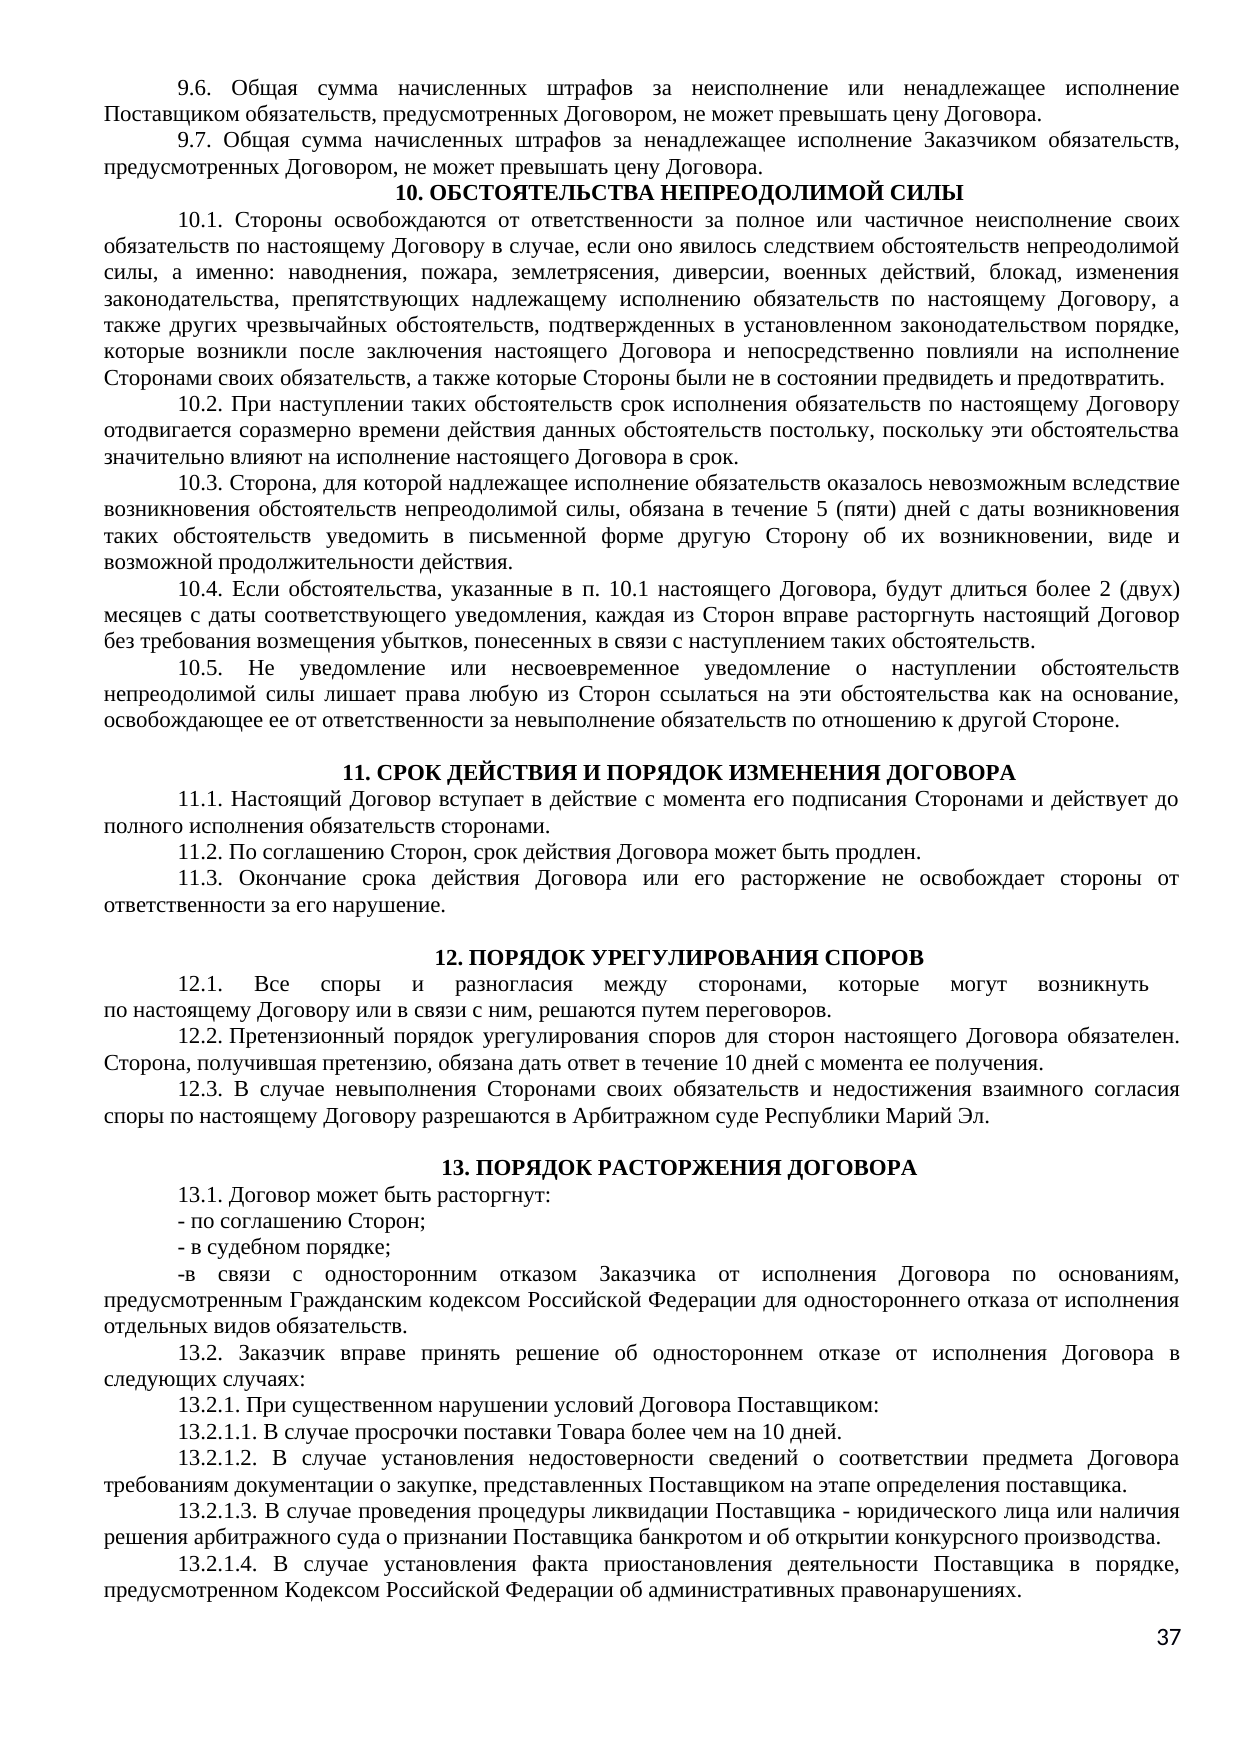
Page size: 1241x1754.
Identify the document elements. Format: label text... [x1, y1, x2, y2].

text 10.3. Сторона, для которой надлежащее исполнение обязательств оказалось невозможным вследствие возникновения обстоятельств непреодолимой силы, обязана в течение 5 (пяти) дней с даты возникновения таких обстоятельств уведомить в письменной форме другую Сторону об их возникновении, виде и возможной продолжительности действия. [103, 469, 1181, 574]
text 13.2.1. При существенном нарушении условий Договора Поставщиком: [103, 1392, 1181, 1418]
text 10.1. Стороны освобождаются от ответственности за полное или частичное неисполнение своих обязательств по настоящему Договору в случае, если оно явилось следствием обстоятельств непреодолимой силы, а именно: наводнения, пожара, землетрясения, диверсии, военных действий, блокад, изменения законодательства, препятствующих надлежащему исполнению обязательств по настоящему Договору, а также других чрезвычайных обстоятельств, подтвержденных в установленном законодательством порядке, которые возникли после заключения настоящего Договора и непосредственно повлияли на исполнение Сторонами своих обязательств, а также которые Стороны были не в состоянии предвидеть и предотвратить. [103, 206, 1181, 390]
text 12.1. Все споры и разногласия между сторонами, которые могут возникнуть по настоящему Договору или в связи с ним, решаются путем переговоров. [103, 970, 1181, 1023]
text 13.2. Заказчик вправе принять решение об одностороннем отказе от исполнения Договора в следующих случаях: [103, 1339, 1181, 1392]
text 13.2.1.2. В случае установления недостоверности сведений о соответствии предмета Договора требованиям документации о закупке, представленных Поставщиком на этапе определения поставщика. [103, 1444, 1181, 1497]
text 9.6. Общая сумма начисленных штрафов за неисполнение или ненадлежащее исполнение Поставщиком обязательств, предусмотренных Договором, не может превышать цену Договора. [103, 74, 1181, 127]
text 13.2.1.3. В случае проведения процедуры ликвидации Поставщика - юридического лица или наличия решения арбитражного суда о признании Поставщика банкротом и об открытии конкурсного производства. [103, 1497, 1181, 1550]
text 10.4. Если обстоятельства, указанные в п. 10.1 настоящего Договора, будут длиться более 2 (двух) месяцев с даты соответствующего уведомления, каждая из Сторон вправе расторгнуть настоящий Договор без требования возмещения убытков, понесенных в связи с наступлением таких обстоятельств. [103, 574, 1181, 654]
text 10.5. Не уведомление или несвоевременное уведомление о наступлении обстоятельств непреодолимой силы лишает права любую из Сторон ссылаться на эти обстоятельства как на основание, освобождающее ее от ответственности за невыполнение обязательств по отношению к другой Стороне. [103, 654, 1181, 733]
text 12. ПОРЯДОК УРЕГУЛИРОВАНИЯ СПОРОВ [103, 943, 1181, 970]
text 11.1. Настоящий Договор вступает в действие с момента его подписания Сторонами и действует до полного исполнения обязательств сторонами. [103, 785, 1181, 838]
text 12.2. Претензионный порядок урегулирования споров для сторон настоящего Договора обязателен. Сторона, получившая претензию, обязана дать ответ в течение 10 дней с момента ее получения. [103, 1023, 1181, 1075]
text 9.7. Общая сумма начисленных штрафов за ненадлежащее исполнение Заказчиком обязательств, предусмотренных Договором, не может превышать цену Договора. [103, 127, 1181, 179]
text 13.2.1.1. В случае просрочки поставки Товара более чем на 10 дней. [103, 1418, 1181, 1444]
text 10. ОБСТОЯТЕЛЬСТВА НЕПРЕОДОЛИМОЙ СИЛЫ [103, 179, 1181, 206]
text - в судебном порядке; [103, 1233, 1181, 1260]
text - по соглашению Сторон; [103, 1207, 1181, 1233]
text 11. СРОК ДЕЙСТВИЯ И ПОРЯДОК ИЗМЕНЕНИЯ ДОГОВОРА [103, 759, 1181, 785]
text 13.1. Договор может быть расторгнут: [103, 1181, 1181, 1207]
text 12.3. В случае невыполнения Сторонами своих обязательств и недостижения взаимного согласия споры по настоящему Договору разрешаются в Арбитражном суде Республики Марий Эл. [103, 1075, 1181, 1128]
text 13.2.1.4. В случае установления факта приостановления деятельности Поставщика в порядке, предусмотренном Кодексом Российской Федерации об административных правонарушениях. [103, 1550, 1181, 1602]
text 13. ПОРЯДОК РАСТОРЖЕНИЯ ДОГОВОРА [103, 1154, 1181, 1181]
text 11.3. Окончание срока действия Договора или его расторжение не освобождает стороны от ответственности за его нарушение. [103, 864, 1181, 917]
text 11.2. По соглашению Сторон, срок действия Договора может быть продлен. [103, 838, 1181, 864]
text -в связи с односторонним отказом Заказчика от исполнения Договора по основаниям, предусмотренным Гражданским кодексом Российской Федерации для одностороннего отказа от исполнения отдельных видов обязательств. [103, 1260, 1181, 1339]
text 10.2. При наступлении таких обстоятельств срок исполнения обязательств по настоящему Договору отодвигается соразмерно времени действия данных обстоятельств постольку, поскольку эти обстоятельства значительно влияют на исполнение настоящего Договора в срок. [103, 390, 1181, 469]
